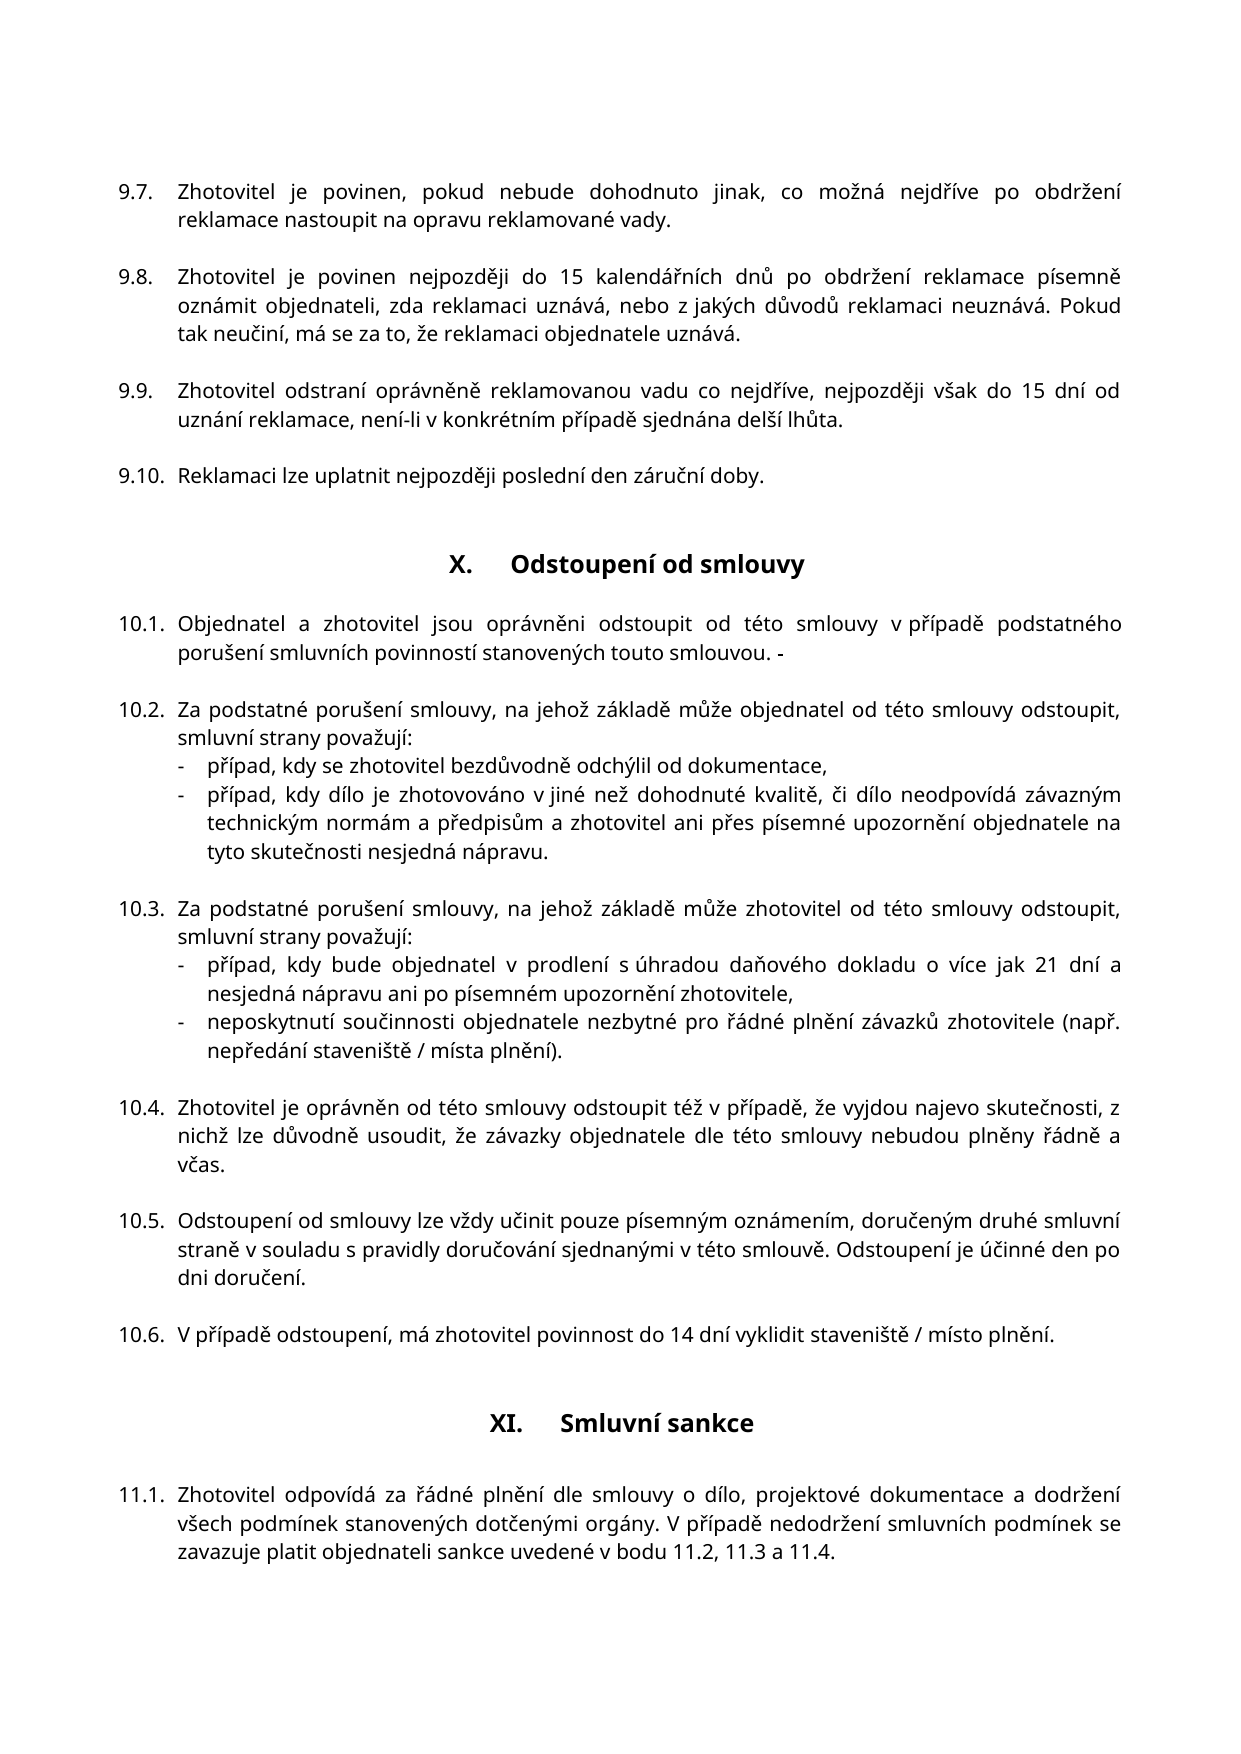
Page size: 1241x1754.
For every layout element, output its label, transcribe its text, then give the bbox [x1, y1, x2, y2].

list případ, kdy dílo je zhotovováno v jiné než dohodnuté kvalitě, či dílo neodpovídá závazným technickým normám a předpisům a zhotovitel ani přes písemné upozornění objednatele na tyto skutečnosti nesjedná nápravu. [177, 780, 1122, 865]
list případ, kdy bude objednatel v prodlení s úhradou daňového dokladu o více jak 21 dní a nesjedná nápravu ani po písemném upozornění zhotovitele, [177, 951, 1122, 1007]
list Objednatel a zhotovitel jsou oprávněni odstoupit od této smlouvy v případě podstatného porušení smluvních povinností stanovených touto smlouvou. [118, 609, 1122, 666]
list Za podstatné porušení smlouvy, na jehož základě může objednatel od této smlouvy odstoupit, smluvní strany považují: [118, 695, 1122, 752]
list Reklamaci lze uplatnit nejpozději poslední den záruční doby. [118, 462, 1122, 490]
list Smluvní sankce [155, 1406, 1122, 1440]
list Odstoupení od smlouvy lze vždy učinit pouze písemným oznámením, doručeným druhé smluvní straně v souladu s pravidly doručování sjednanými v této smlouvě. Odstoupení je účinné den po dni doručení. [118, 1207, 1122, 1292]
list Zhotovitel odstraní oprávněně reklamovanou vadu co nejdříve, nejpozději však do 15 dní od uznání reklamace, není-li v konkrétním případě sjednána delší lhůta. [118, 376, 1122, 433]
list případ, kdy se zhotovitel bezdůvodně odchýlil od dokumentace, [177, 752, 1122, 780]
list Zhotovitel je oprávněn od této smlouvy odstoupit též v případě, že vyjdou najevo skutečnosti, z nichž lze důvodně usoudit, že závazky objednatele dle této smlouvy nebudou plněny řádně a včas. [118, 1093, 1122, 1178]
list Odstoupení od smlouvy [156, 547, 1122, 581]
list Za podstatné porušení smlouvy, na jehož základě může zhotovitel od této smlouvy odstoupit, smluvní strany považují: [118, 894, 1122, 951]
list V případě odstoupení, má zhotovitel povinnost do 14 dní vyklidit staveniště / místo plnění. [118, 1320, 1122, 1349]
list Zhotovitel je povinen, pokud nebude dohodnuto jinak, co možná nejdříve po obdržení reklamace nastoupit na opravu reklamované vady. [118, 177, 1122, 234]
list Zhotovitel je povinen nejpozději do 15 kalendářních dnů po obdržení reklamace písemně oznámit objednateli, zda reklamaci uznává, nebo z jakých důvodů reklamaci neuznává. Pokud tak neučiní, má se za to, že reklamaci objednatele uznává. [118, 262, 1122, 348]
list Zhotovitel odpovídá za řádné plnění dle smlouvy o dílo, projektové dokumentace a dodržení všech podmínek stanovených dotčenými orgány. V případě nedodržení smluvních podmínek se zavazuje platit objednateli sankce uvedené v bodu 11.2, 11.3 a 11.4. [118, 1481, 1122, 1566]
list neposkytnutí součinnosti objednatele nezbytné pro řádné plnění závazků zhotovitele (např. nepředání staveniště / místa plnění). [177, 1007, 1122, 1064]
